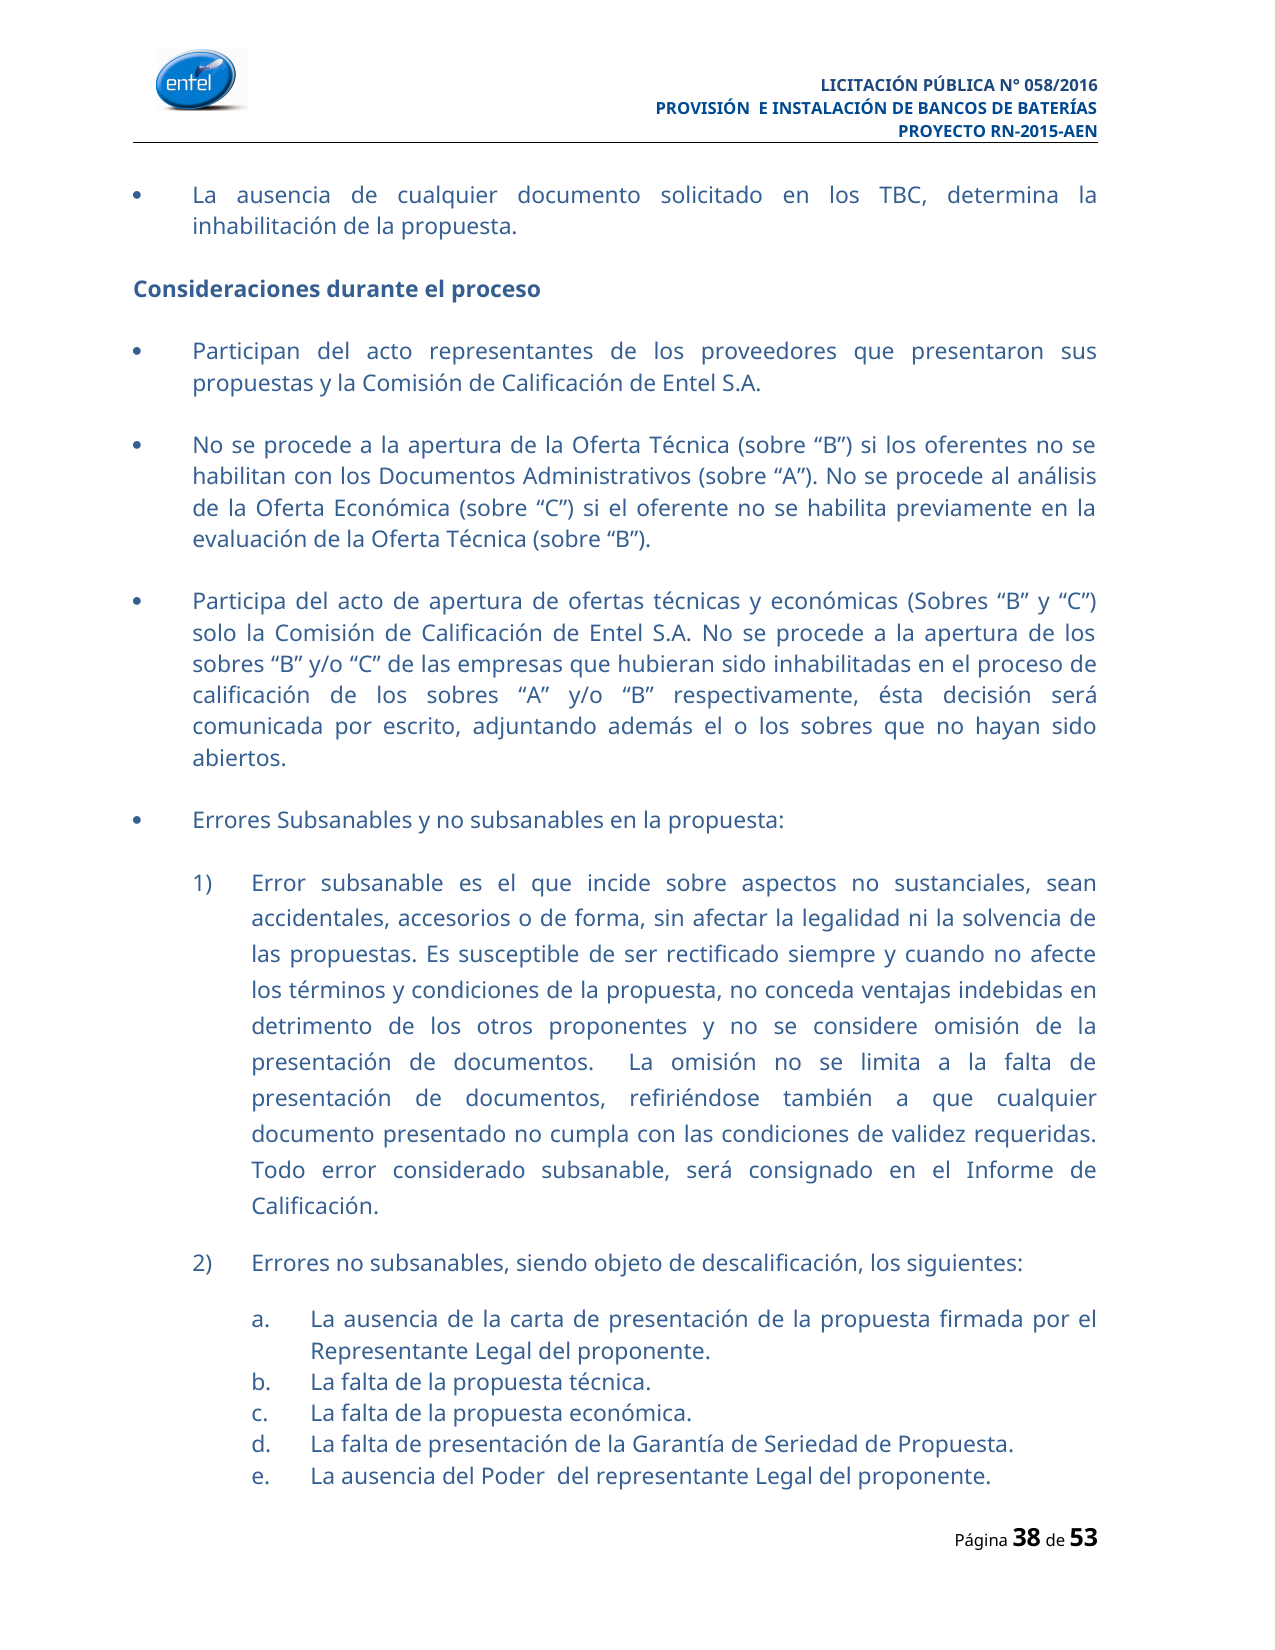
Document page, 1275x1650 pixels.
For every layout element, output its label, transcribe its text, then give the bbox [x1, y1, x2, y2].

text Consideraciones durante el proceso [133, 273, 1098, 304]
list La ausencia de la carta de presentación de la propuesta firmada por el Representante Legal del proponente. [251, 1303, 1098, 1366]
list La falta de la propuesta económica. [251, 1397, 1098, 1428]
list Participan del acto representantes de los proveedores que presentaron sus propuestas y la Comisión de Calificación de Entel S.A. [133, 335, 1098, 398]
picture [155, 48, 248, 111]
list No se procede a la apertura de la Oferta Técnica (sobre “B”) si los oferentes no se habilitan con los Documentos Administrativos (sobre “A”). No se procede al análisis de la Oferta Económica (sobre “C”) si el oferente no se habilita previamente en la evaluación de la Oferta Técnica (sobre “B”). [133, 429, 1098, 554]
list Error subsanable es el que incide sobre aspectos no sustanciales, sean accidentales, accesorios o de forma, sin afectar la legalidad ni la solvencia de las propuestas. Es susceptible de ser rectificado siempre y cuando no afecte los términos y condiciones de la propuesta, no conceda ventajas indebidas en detrimento de los otros proponentes y no se considere omisión de la presentación de documentos. La omisión no se limita a la falta de presentación de documentos, refiriéndose también a que cualquier documento presentado no cumpla con las condiciones de validez requeridas. Todo error considerado subsanable, será consignado en el Informe de Calificación. [192, 866, 1098, 1221]
list Errores no subsanables, siendo objeto de descalificación, los siguientes: [192, 1247, 1098, 1278]
list La ausencia del Poder del representante Legal del proponente. [251, 1460, 1098, 1491]
list La falta de la propuesta técnica. [251, 1366, 1098, 1397]
list La falta de presentación de la Garantía de Seriedad de Propuesta. [251, 1428, 1098, 1460]
list Errores Subsanables y no subsanables en la propuesta: [133, 804, 1098, 835]
list Participa del acto de apertura de ofertas técnicas y económicas (Sobres “B” y “C”) solo la Comisión de Calificación de Entel S.A. No se procede a la apertura de los sobres “B” y/o “C” de las empresas que hubieran sido inhabilitadas en el proceso de calificación de los sobres “A” y/o “B” respectivamente, ésta decisión será comunicada por escrito, adjuntando además el o los sobres que no hayan sido abiertos. [133, 585, 1098, 773]
list La ausencia de cualquier documento solicitado en los TBC, determina la inhabilitación de la propuesta. [133, 179, 1098, 241]
